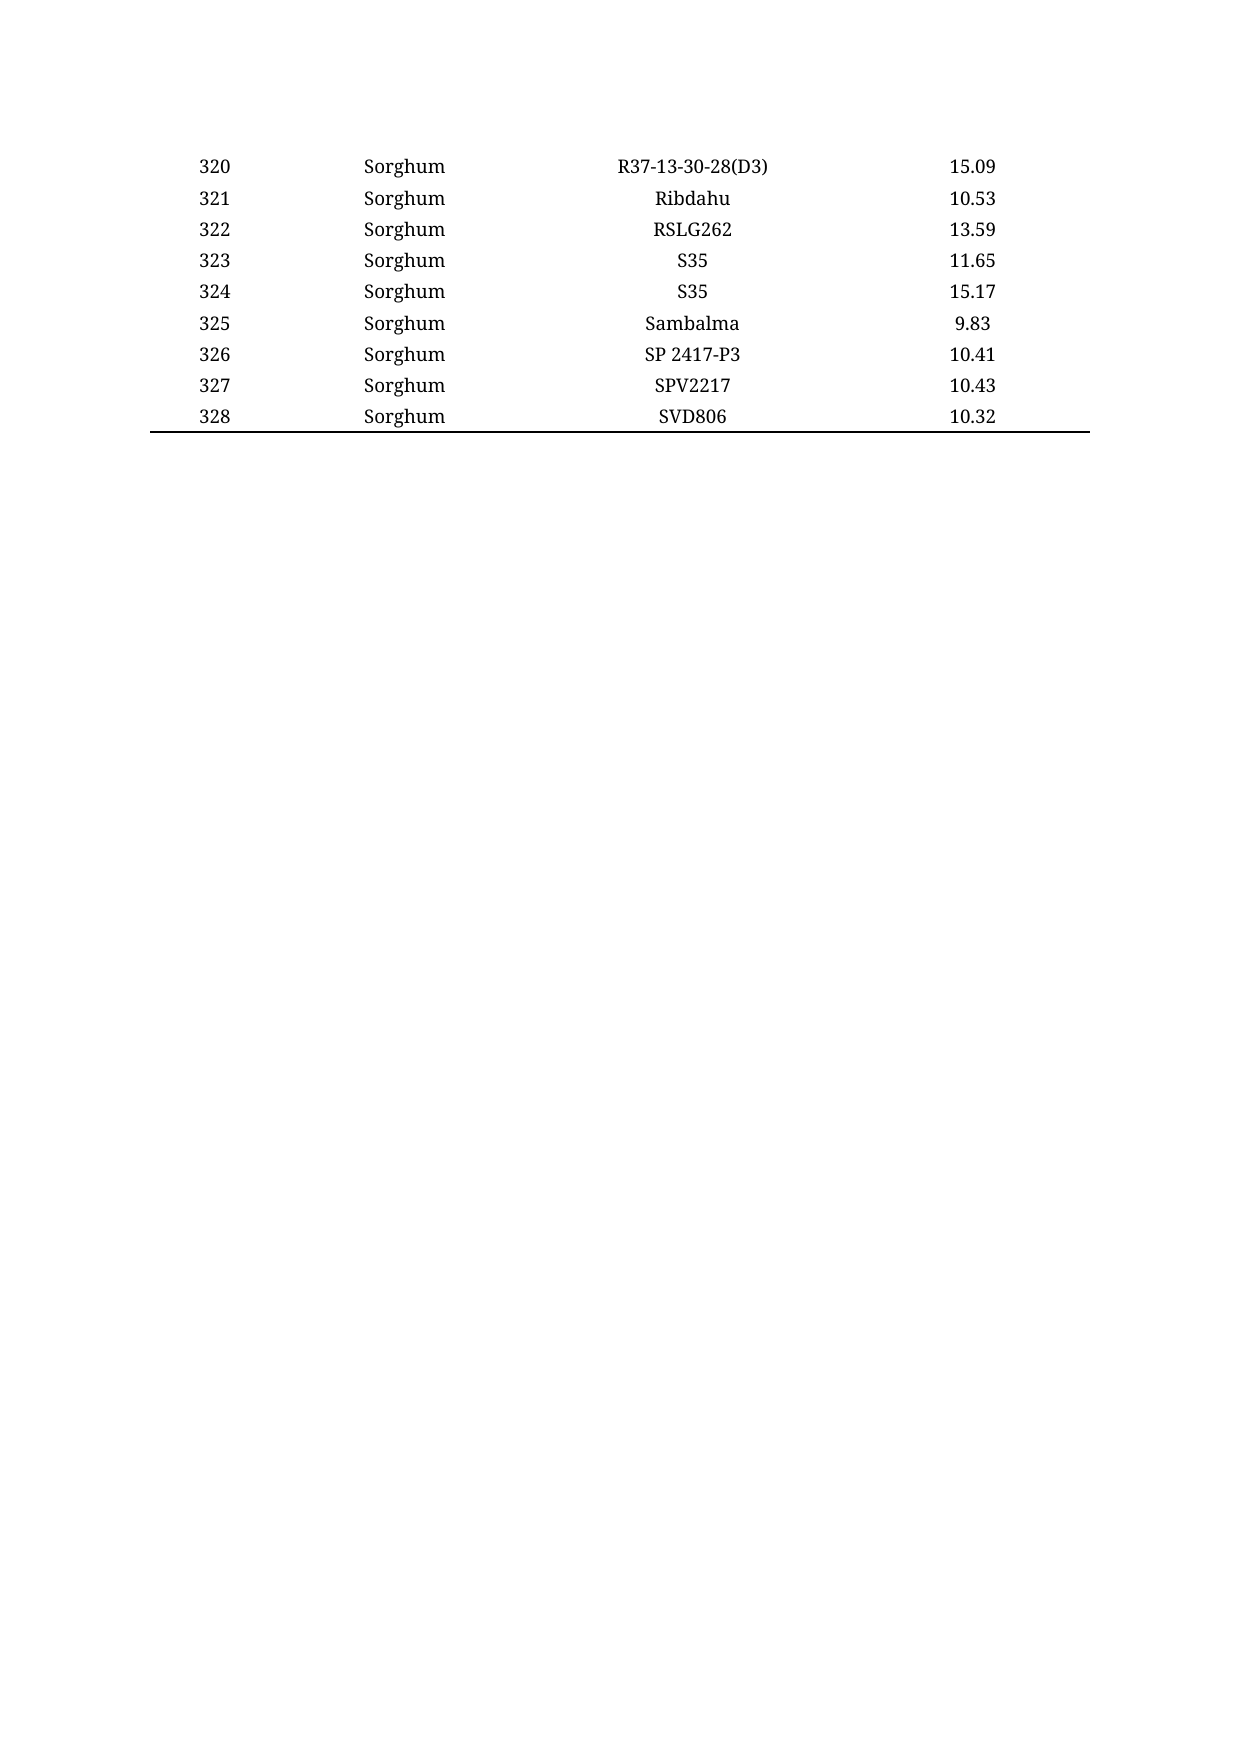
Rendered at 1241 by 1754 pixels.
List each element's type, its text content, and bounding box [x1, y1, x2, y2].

table_cell Sambalma [530, 306, 855, 337]
table_cell 328 [150, 400, 279, 431]
table_cell 326 [150, 338, 279, 369]
table_cell 327 [150, 369, 279, 400]
table_cell Sorghum [279, 150, 530, 181]
table_cell 10.41 [855, 338, 1090, 369]
table_cell 11.65 [855, 244, 1090, 275]
table_cell SPV2217 [530, 369, 855, 400]
table_cell Sorghum [279, 275, 530, 306]
table_cell 10.32 [855, 400, 1090, 431]
table_cell R37-13-30-28(D3) [530, 150, 855, 181]
table_cell RSLG262 [530, 213, 855, 244]
table_cell Sorghum [279, 213, 530, 244]
table_cell Sorghum [279, 244, 530, 275]
table_cell Sorghum [279, 369, 530, 400]
table_cell 324 [150, 275, 279, 306]
table_cell 325 [150, 306, 279, 337]
table_cell Sorghum [279, 181, 530, 212]
table_cell 10.43 [855, 369, 1090, 400]
table_cell 320 [150, 150, 279, 181]
table_cell 13.59 [855, 213, 1090, 244]
table_cell Sorghum [279, 338, 530, 369]
table_cell 323 [150, 244, 279, 275]
table_cell 321 [150, 181, 279, 212]
table_cell Sorghum [279, 400, 530, 431]
table_cell 9.83 [855, 306, 1090, 337]
table_cell 322 [150, 213, 279, 244]
table_cell 15.17 [855, 275, 1090, 306]
table_cell S35 [530, 244, 855, 275]
table_cell Sorghum [279, 306, 530, 337]
table_cell Ribdahu [530, 181, 855, 212]
table_cell SVD806 [530, 400, 855, 431]
table_cell SP 2417-P3 [530, 338, 855, 369]
table_cell 10.53 [855, 181, 1090, 212]
table_cell S35 [530, 275, 855, 306]
table_cell 15.09 [855, 150, 1090, 181]
